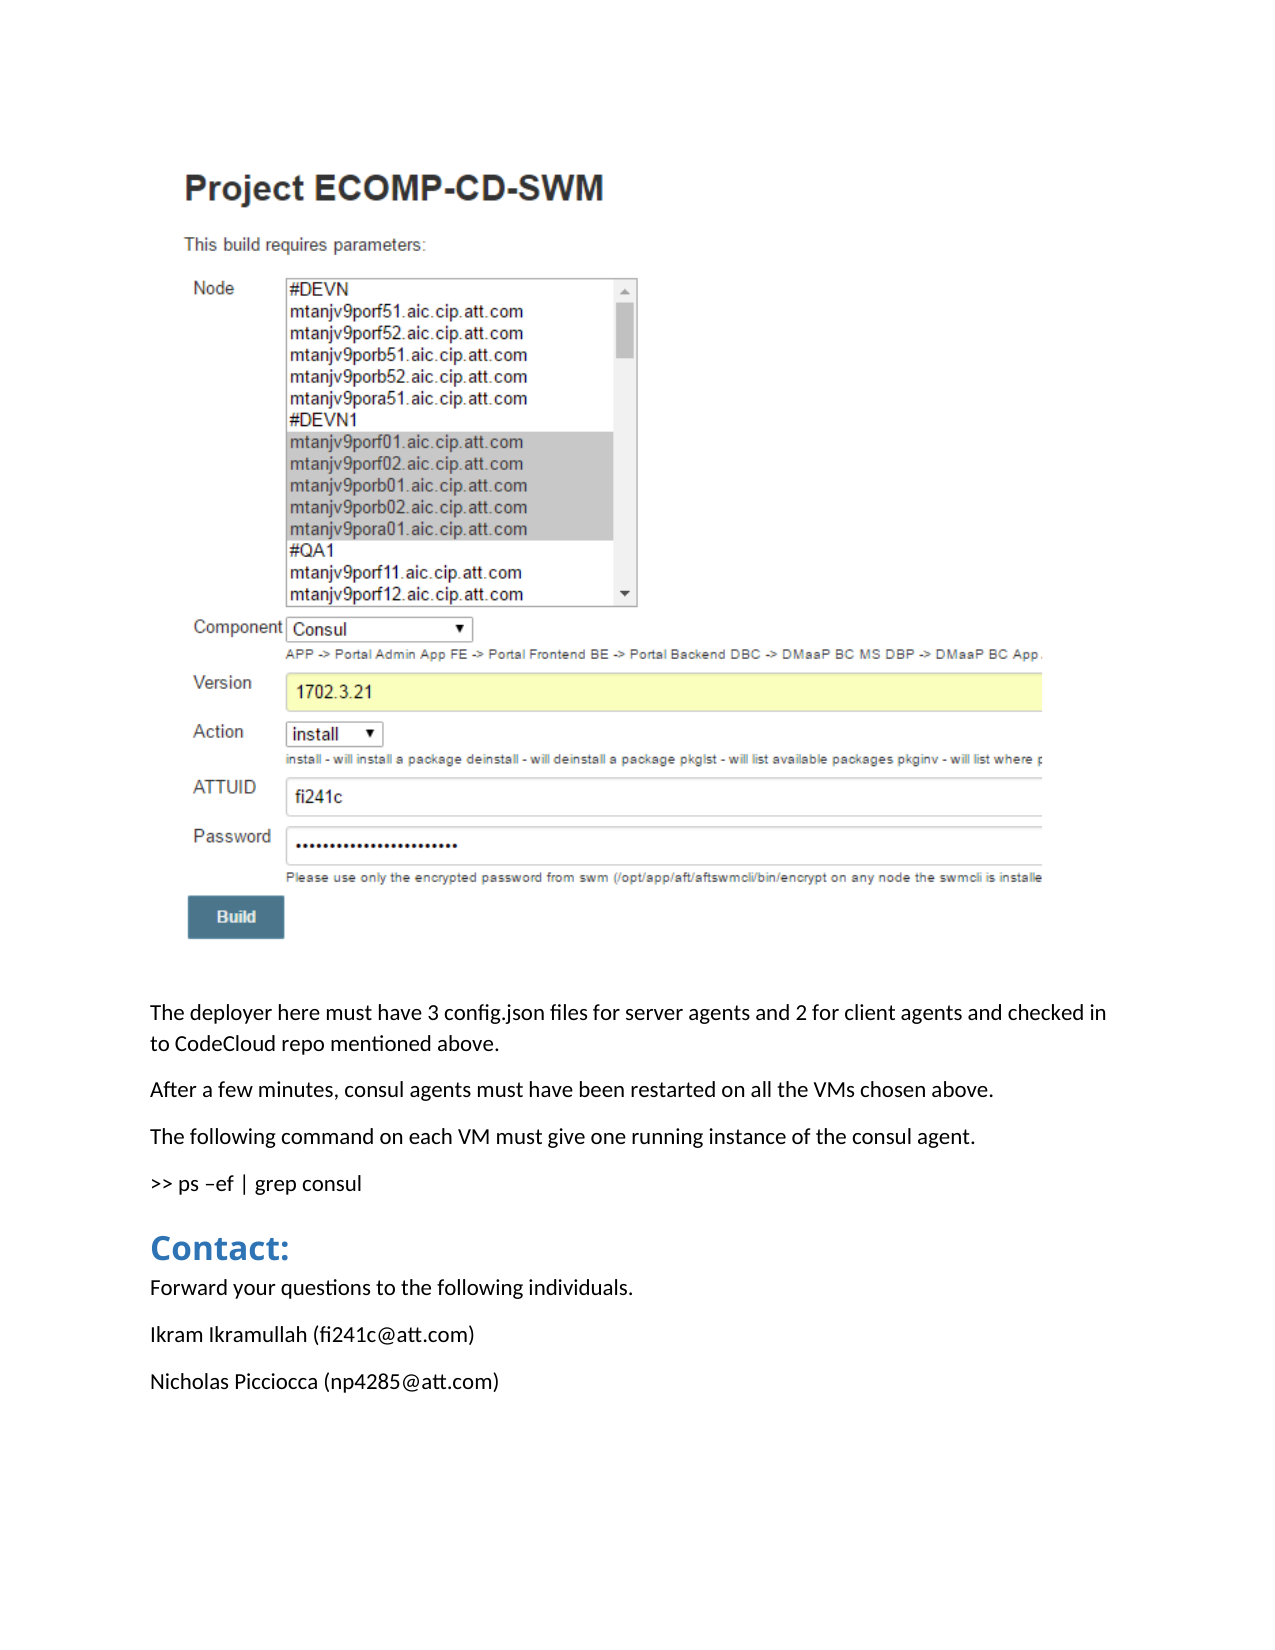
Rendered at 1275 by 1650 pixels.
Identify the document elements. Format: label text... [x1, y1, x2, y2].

text The following command on each VM must give one running instance of the consul agent. [150, 1122, 1125, 1151]
text The deployer here must have 3 config.json files for server agents and 2 for client agents and checked in to CodeCloud repo mentioned above. [150, 998, 1125, 1057]
subtitle Contact: [150, 1224, 1125, 1270]
text Ikram Ikramullah (fi241c@att.com) [150, 1320, 1125, 1348]
text Forward your questions to the following individuals. [150, 1273, 1125, 1302]
text After a few minutes, consul agents must have been restarted on all the VMs chosen above. [150, 1076, 1125, 1104]
text >> ps –ef | grep consul [150, 1169, 1125, 1197]
picture [150, 150, 1043, 980]
text Nicholas Picciocca (np4285@att.com) [150, 1367, 1125, 1395]
